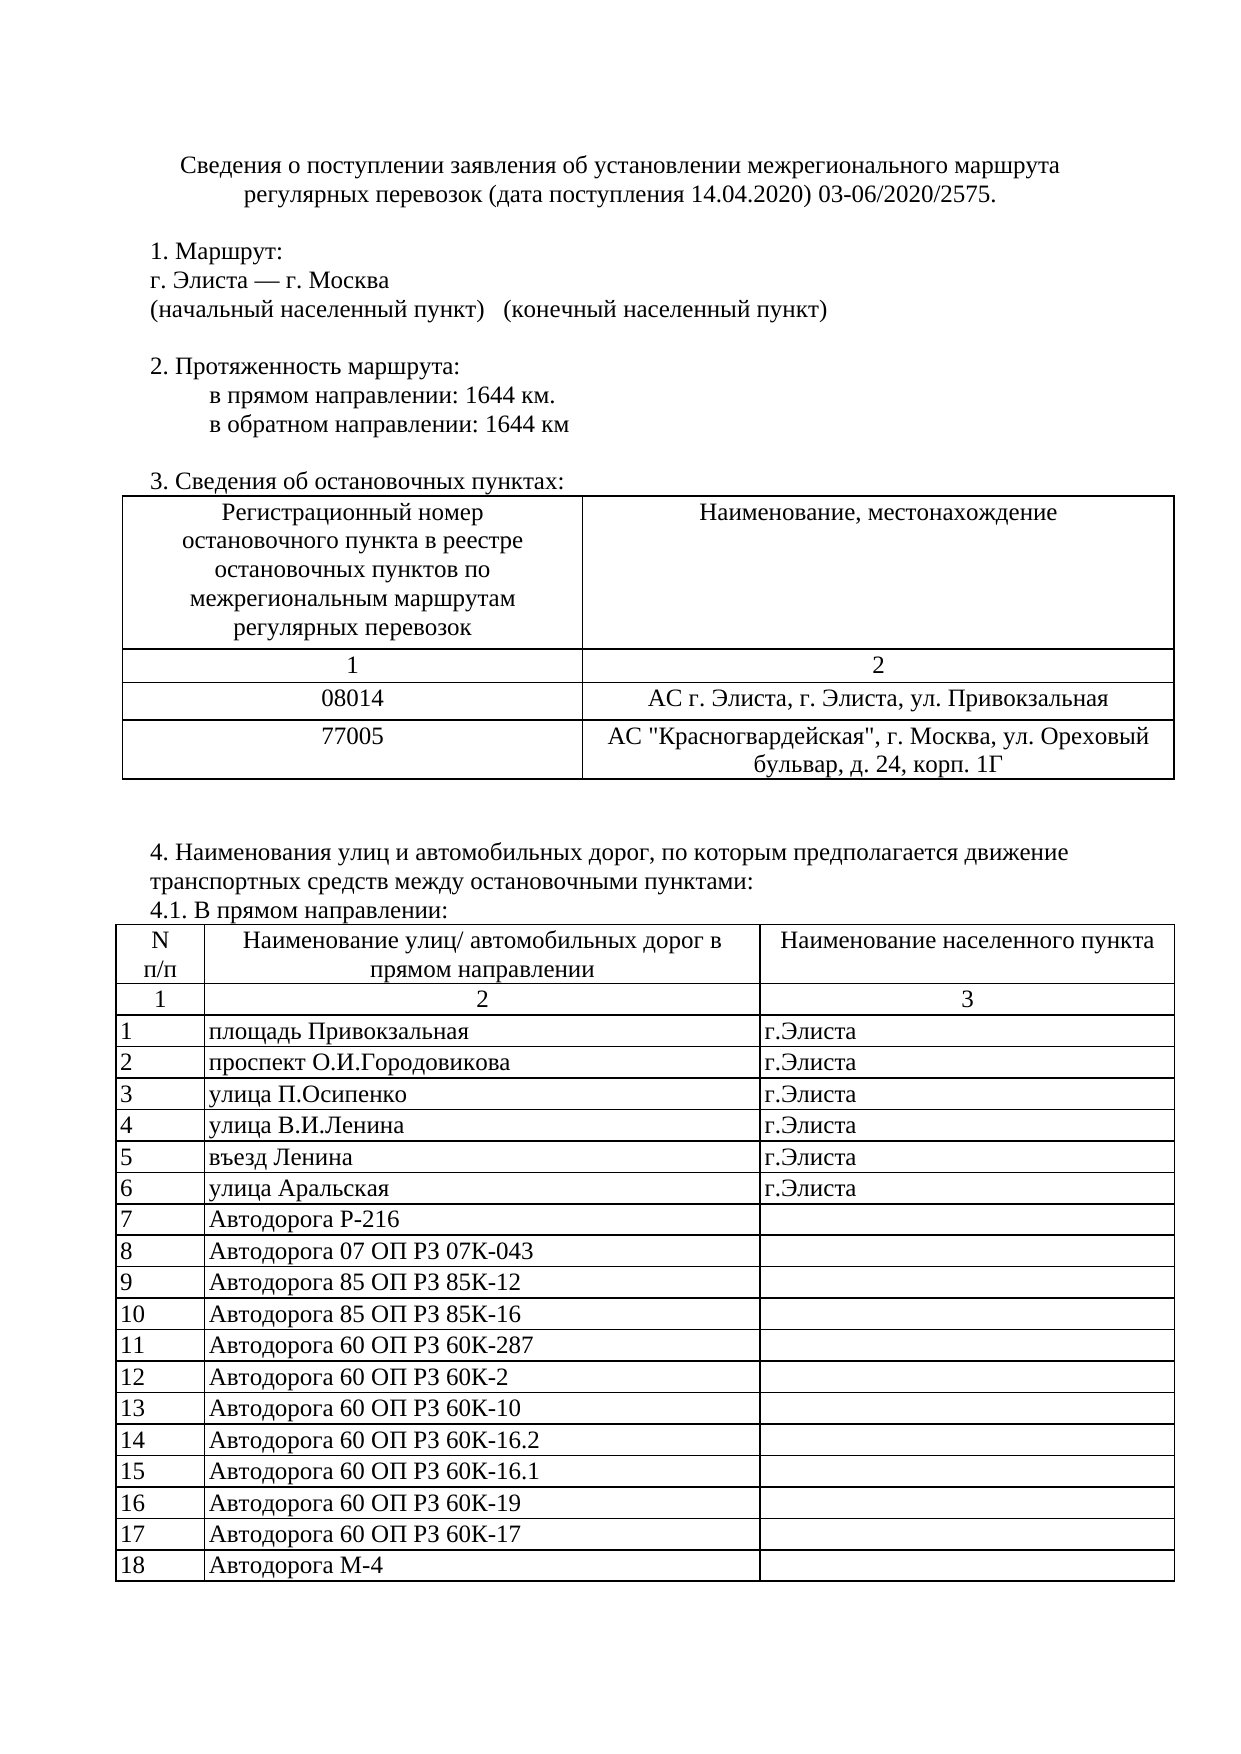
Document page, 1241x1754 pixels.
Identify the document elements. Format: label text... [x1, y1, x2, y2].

text 4. Наименования улиц и автомобильных дорог, по которым предполагается движение транспортных средств между остановочными пунктами: [150, 837, 1090, 895]
text 1. Маршрут: [150, 236, 1090, 265]
text в прямом направлении: 1644 км. [150, 380, 1090, 409]
table_cell 2 [117, 1047, 204, 1077]
table_cell 12 [117, 1362, 204, 1392]
table_cell 77005 [123, 721, 582, 778]
text 4.1. В прямом направлении: [150, 895, 1090, 924]
table_cell [761, 1330, 1174, 1360]
text г. Элиста — г. Москва [150, 265, 1090, 294]
table_cell Автодорога 60 ОП РЗ 60К-19 [205, 1488, 759, 1517]
text 2. Протяженность маршрута: [150, 351, 1090, 380]
table_cell 1 [117, 984, 204, 1014]
table_header Регистрационный номер остановочного пункта в реестре остановочных пунктов по межрегиональным маршрутам регулярных перевозок [123, 497, 582, 648]
table_cell г.Элиста [761, 1173, 1174, 1203]
table_cell г.Элиста [761, 1079, 1174, 1108]
table_cell 08014 [123, 683, 582, 719]
table_cell въезд Ленина [205, 1142, 759, 1171]
table_cell [761, 1488, 1174, 1517]
table_cell 17 [117, 1519, 204, 1549]
table_cell 3 [761, 984, 1174, 1014]
table_cell Автодорога 85 ОП РЗ 85К-12 [205, 1267, 759, 1297]
table_cell Автодорога 07 ОП РЗ 07К-043 [205, 1236, 759, 1266]
table_cell Автодорога М-4 [205, 1551, 759, 1580]
table_cell АС "Красногвардейская", г. Москва, ул. Ореховый бульвар, д. 24, корп. 1Г [583, 721, 1173, 778]
text (начальный населенный пункт) (конечный населенный пункт) [150, 294, 1090, 322]
table_cell Автодорога 60 ОП РЗ 60К-287 [205, 1330, 759, 1360]
table_cell [761, 1519, 1174, 1549]
table_header Наименование, местонахождение [583, 497, 1173, 648]
table_cell 14 [117, 1425, 204, 1454]
table_cell 18 [117, 1551, 204, 1580]
table_cell 16 [117, 1488, 204, 1517]
table_cell 2 [205, 984, 759, 1014]
table_cell 10 [117, 1299, 204, 1329]
table_cell [761, 1425, 1174, 1454]
text в обратном направлении: 1644 км [150, 409, 1090, 437]
table_cell улица Аральская [205, 1173, 759, 1203]
table_cell 1 [123, 650, 582, 681]
table_cell 13 [117, 1393, 204, 1423]
table_cell Автодорога 60 ОП РЗ 60К-17 [205, 1519, 759, 1549]
table_cell 2 [583, 650, 1173, 681]
table_cell 4 [117, 1110, 204, 1140]
table_cell Автодорога Р-216 [205, 1205, 759, 1234]
table_cell [761, 1299, 1174, 1329]
table_cell [761, 1551, 1174, 1580]
table_cell [761, 1362, 1174, 1392]
table_cell 3 [117, 1079, 204, 1108]
table_cell 9 [117, 1267, 204, 1297]
table_cell 7 [117, 1205, 204, 1234]
table_header Наименование населенного пункта [761, 925, 1174, 983]
text Сведения о поступлении заявления об установлении межрегионального маршрута регулярных перевозок (дата поступления 14.04.2020) 03-06/2020/2575. [150, 150, 1090, 207]
table_cell 5 [117, 1142, 204, 1171]
table_cell [761, 1456, 1174, 1486]
table_cell Автодорога 60 ОП РЗ 60К-10 [205, 1393, 759, 1423]
table_cell г.Элиста [761, 1047, 1174, 1077]
table_header N п/п [117, 925, 204, 983]
table_cell улица В.И.Ленина [205, 1110, 759, 1140]
table_cell Автодорога 85 ОП РЗ 85К-16 [205, 1299, 759, 1329]
table_cell 6 [117, 1173, 204, 1203]
table_cell [761, 1205, 1174, 1234]
table_cell 15 [117, 1456, 204, 1486]
table_cell проспект О.И.Городовикова [205, 1047, 759, 1077]
table_cell [761, 1236, 1174, 1266]
text 3. Сведения об остановочных пунктах: [150, 466, 1090, 495]
table_cell Автодорога 60 ОП РЗ 60К-16.2 [205, 1425, 759, 1454]
table_cell г.Элиста [761, 1142, 1174, 1171]
table_cell 11 [117, 1330, 204, 1360]
table_cell Автодорога 60 ОП РЗ 60К-2 [205, 1362, 759, 1392]
table_header Наименование улиц/ автомобильных дорог в прямом направлении [205, 925, 759, 983]
table_cell 8 [117, 1236, 204, 1266]
table_cell г.Элиста [761, 1110, 1174, 1140]
table_cell Автодорога 60 ОП РЗ 60К-16.1 [205, 1456, 759, 1486]
table_cell площадь Привокзальная [205, 1016, 759, 1046]
table_cell улица П.Осипенко [205, 1079, 759, 1108]
table_cell АС г. Элиста, г. Элиста, ул. Привокзальная [583, 683, 1173, 719]
table_cell [761, 1393, 1174, 1423]
table_cell 1 [117, 1016, 204, 1046]
table_cell г.Элиста [761, 1016, 1174, 1046]
table_cell [761, 1267, 1174, 1297]
